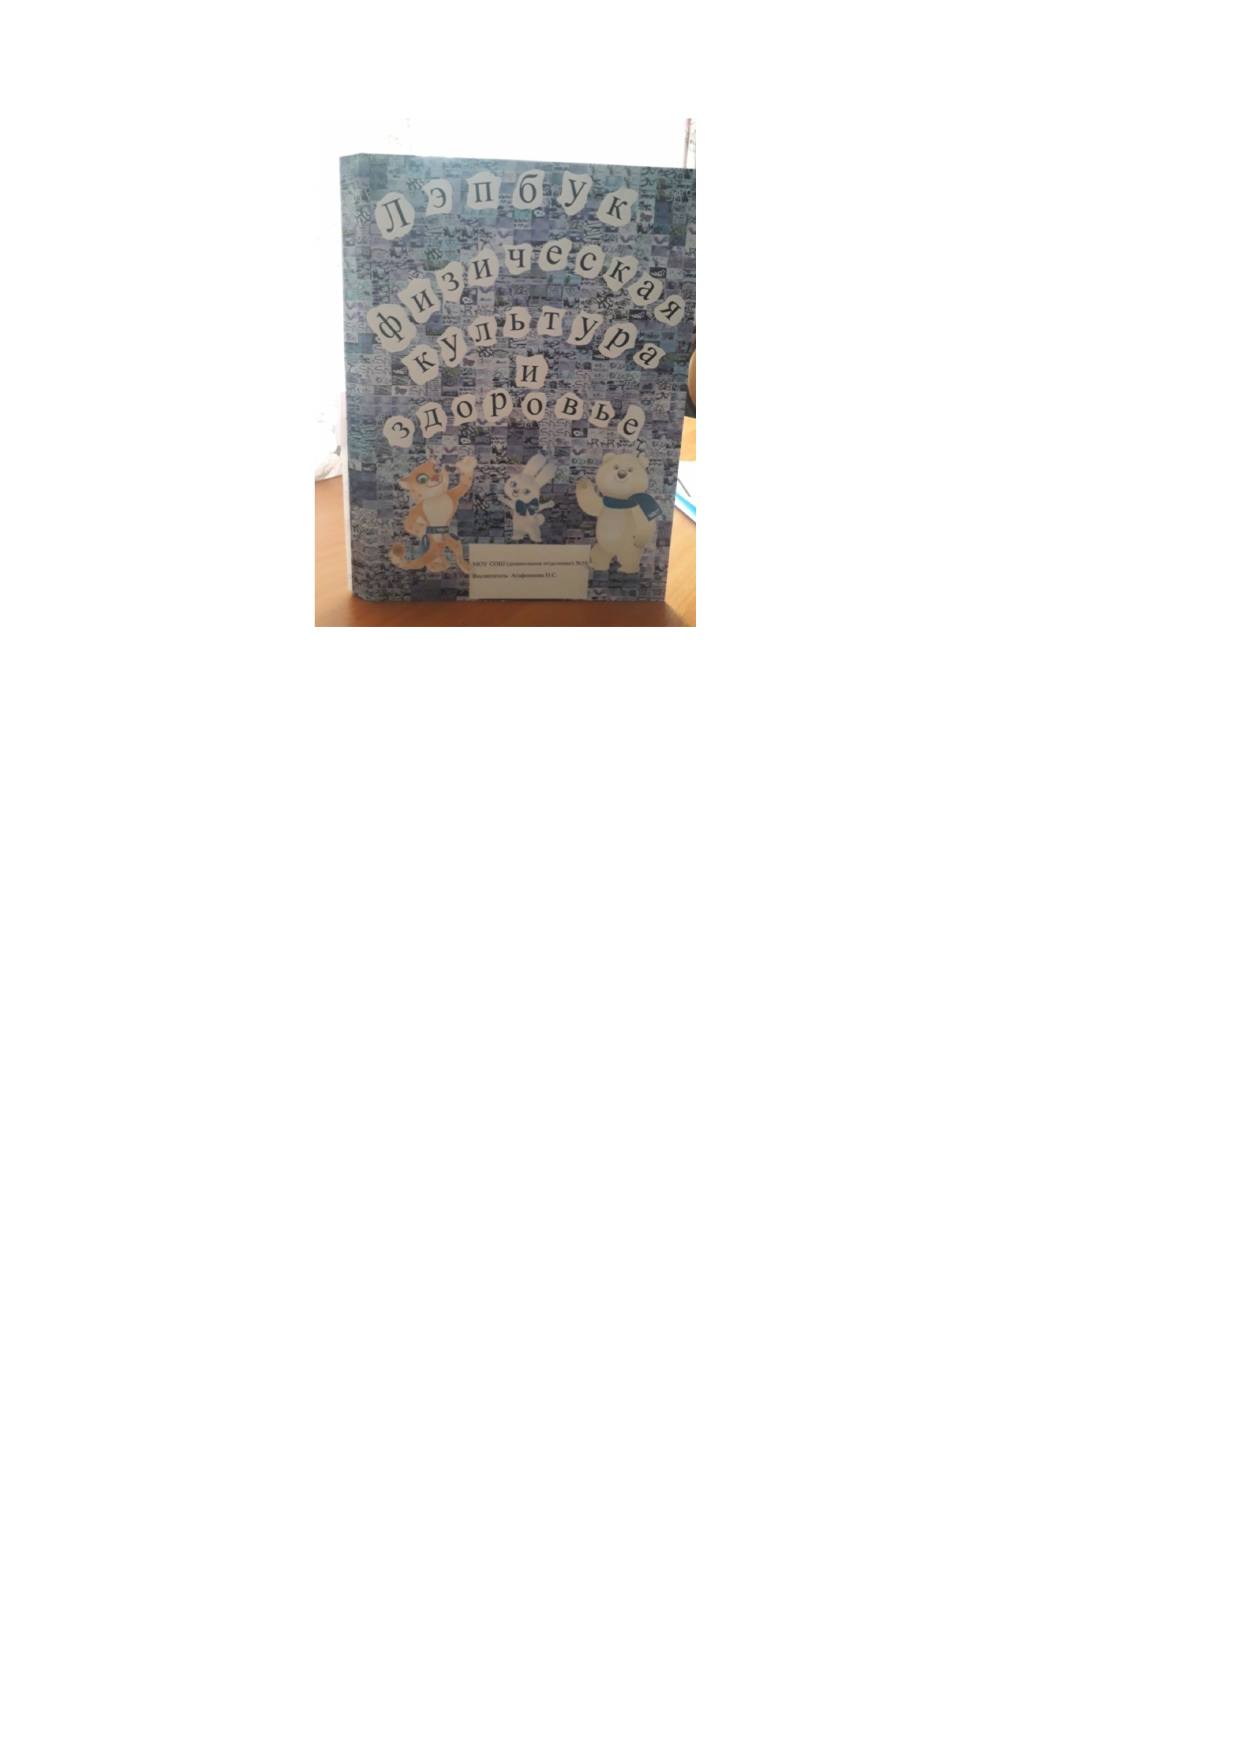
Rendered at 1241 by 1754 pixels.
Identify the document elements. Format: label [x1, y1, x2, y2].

picture [315, 119, 696, 626]
